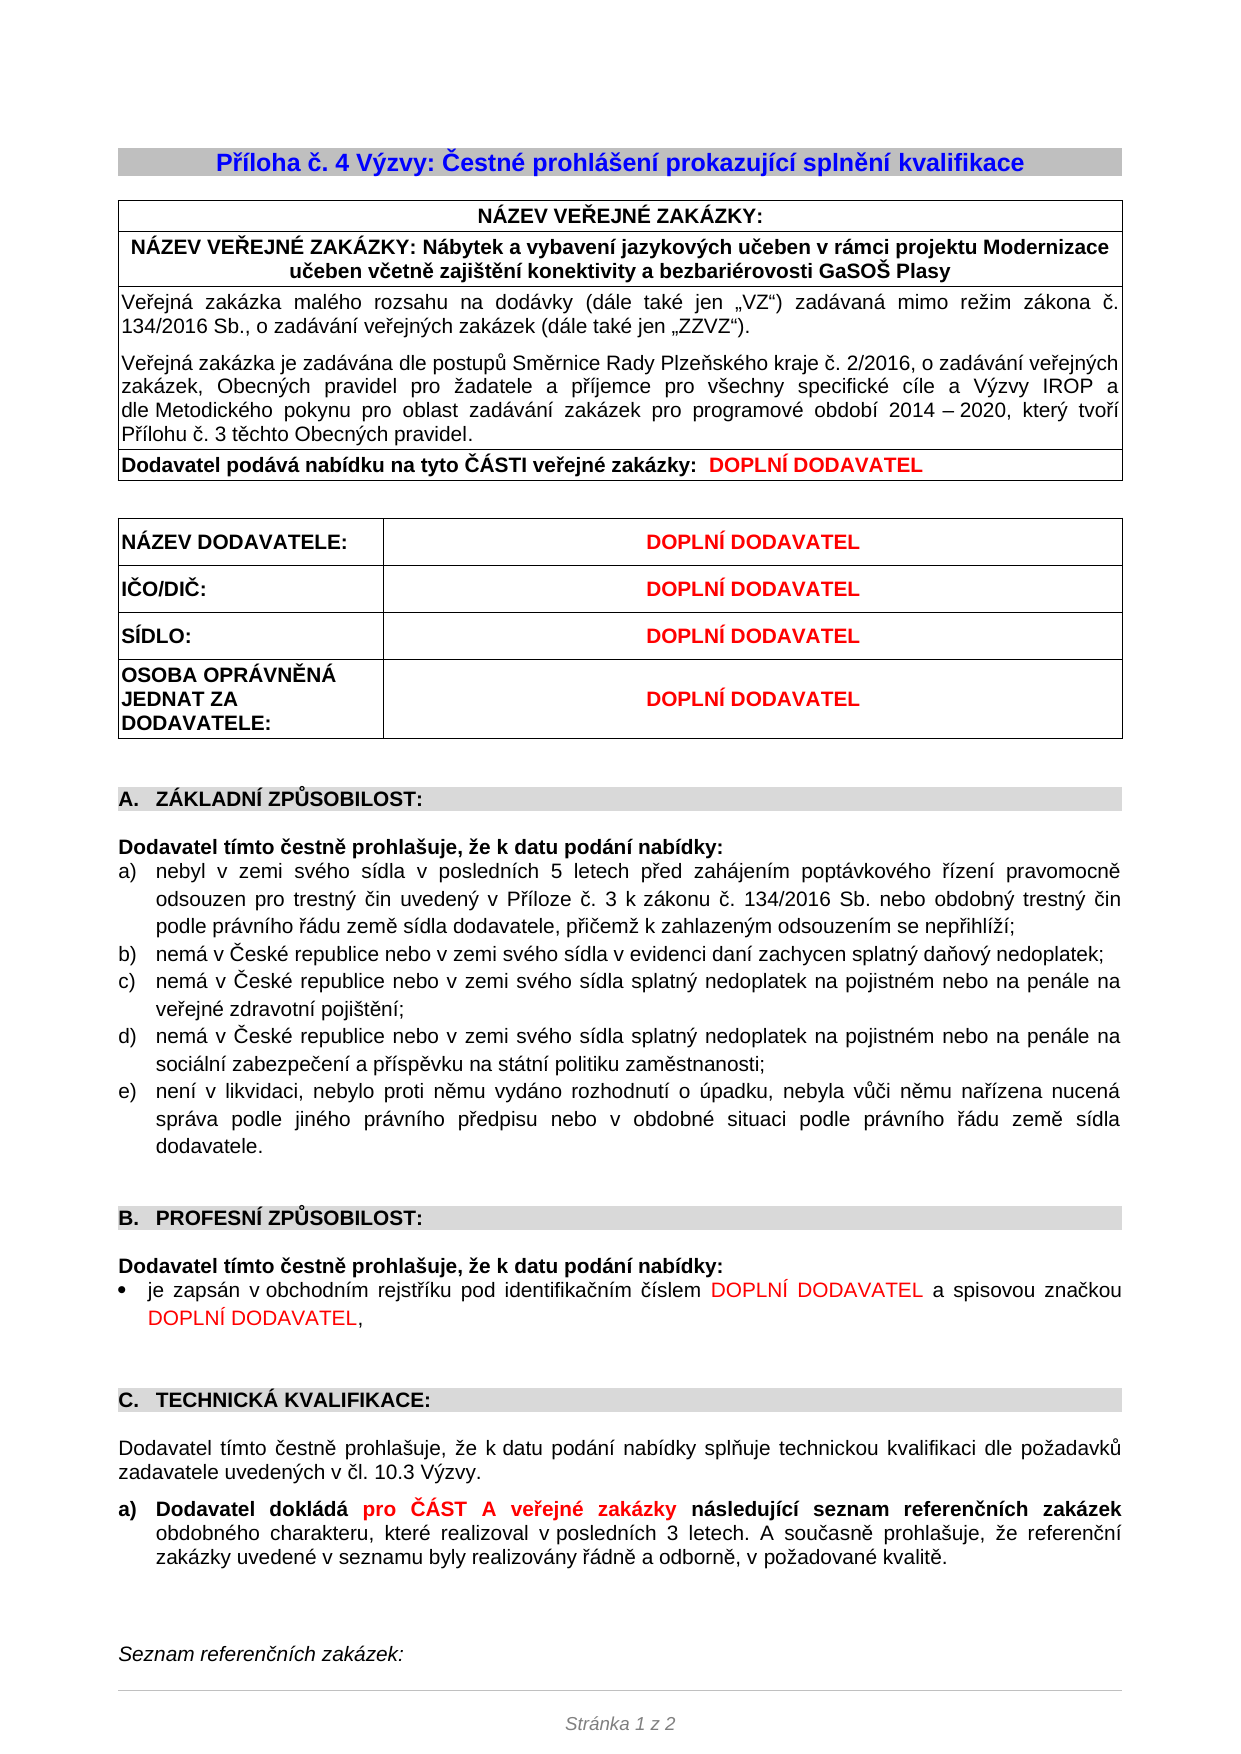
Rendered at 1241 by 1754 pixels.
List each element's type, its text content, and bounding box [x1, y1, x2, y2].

table_cell SÍDLO: [119, 613, 383, 659]
table_cell OSOBA OPRÁVNĚNÁ JEDNAT ZA DODAVATELE: [119, 660, 383, 738]
list Příloha č. 4 Výzvy: Čestné prohlášení prokazující splnění kvalifikace [118, 148, 1122, 176]
list ZÁKLADNÍ ZPŮSOBILOST: [118, 787, 1122, 811]
table_cell DOPLNÍ DODAVATEL [384, 566, 1122, 612]
table_cell Veřejná zakázka malého rozsahu na dodávky (dále také jen „VZ“) zadávaná mimo režim zákona č. 134/2016 Sb., o zadávání veřejných zakázek (dále také jen „ZZVZ“). Veřejná zakázka je zadávána dle postupů Směrnice Rady Plzeňského kraje č. 2/2016, o zadávání veřejných zakázek, Obecných pravidel pro žadatele a příjemce pro všechny specifické cíle a Výzvy IROP a dle Metodického pokynu pro oblast zadávání zakázek pro programové období 2014 – 2020, který tvoří Přílohu č. 3 těchto Obecných pravidel. [119, 287, 1122, 449]
list Dodavatel dokládá pro ČÁST A veřejné zakázky následující seznam referenčních zakázek obdobného charakteru, které realizoval v posledních 3 letech. A současně prohlašuje, že referenční zakázky uvedené v seznamu byly realizovány řádně a odborně, v požadované kvalitě. [118, 1497, 1122, 1568]
list PROFESNÍ ZPŮSOBILOST: [118, 1206, 1122, 1230]
table_cell IČO/DIČ: [119, 566, 383, 612]
list je zapsán v obchodním rejstříku pod identifikačním číslem DOPLNÍ DODAVATEL a spisovou značkou DOPLNÍ DODAVATEL, [118, 1278, 1122, 1330]
text Dodavatel tímto čestně prohlašuje, že k datu podání nabídky: [118, 835, 1122, 859]
table_header DOPLNÍ DODAVATEL [384, 519, 1122, 565]
table_cell nÁZEV VEŘEJNÉ ZAKÁZKY: Nábytek a vybavení jazykových učeben v rámci projektu Modernizace učeben včetně zajištění konektivity a bezbariérovosti GaSOŠ Plasy [119, 232, 1122, 286]
list TECHNICKÁ KVALIFIKACE: [118, 1388, 1122, 1412]
list nemá v České republice nebo v zemi svého sídla splatný nedoplatek na pojistném nebo na penále na sociální zabezpečení a příspěvku na státní politiku zaměstnanosti; [118, 1024, 1122, 1075]
list nebyl v zemi svého sídla v posledních 5 letech před zahájením poptávkového řízení pravomocně odsouzen pro trestný čin uvedený v Příloze č. 3 k zákonu č. 134/2016 Sb. nebo obdobný trestný čin podle právního řádu země sídla dodavatele, přičemž k zahlazeným odsouzením se nepřihlíží; [118, 859, 1122, 938]
table_cell DOPLNÍ DODAVATEL [384, 660, 1122, 738]
table_cell Dodavatel podává nabídku na tyto ČÁSTI veřejné zakázky: DOPLNÍ DODAVATEL [119, 450, 1122, 480]
list nemá v České republice nebo v zemi svého sídla splatný nedoplatek na pojistném nebo na penále na veřejné zdravotní pojištění; [118, 969, 1122, 1020]
table_cell DOPLNÍ DODAVATEL [384, 613, 1122, 659]
text Seznam referenčních zakázek: [118, 1641, 1122, 1665]
table_header nÁZEV VEŘEJNÉ ZAKÁZKY: [119, 201, 1122, 231]
list nemá v České republice nebo v zemi svého sídla v evidenci daní zachycen splatný daňový nedoplatek; [118, 941, 1122, 965]
text Dodavatel tímto čestně prohlašuje, že k datu podání nabídky splňuje technickou kvalifikaci dle požadavků zadavatele uvedených v čl. 10.3 Výzvy. [118, 1436, 1122, 1484]
list není v likvidaci, nebylo proti němu vydáno rozhodnutí o úpadku, nebyla vůči němu nařízena nucená správa podle jiného právního předpisu nebo v obdobné situaci podle právního řádu země sídla dodavatele. [118, 1079, 1122, 1158]
text Dodavatel tímto čestně prohlašuje, že k datu podání nabídky: [118, 1254, 1122, 1278]
table_header NÁZEV DODAVATELE: [119, 519, 383, 565]
